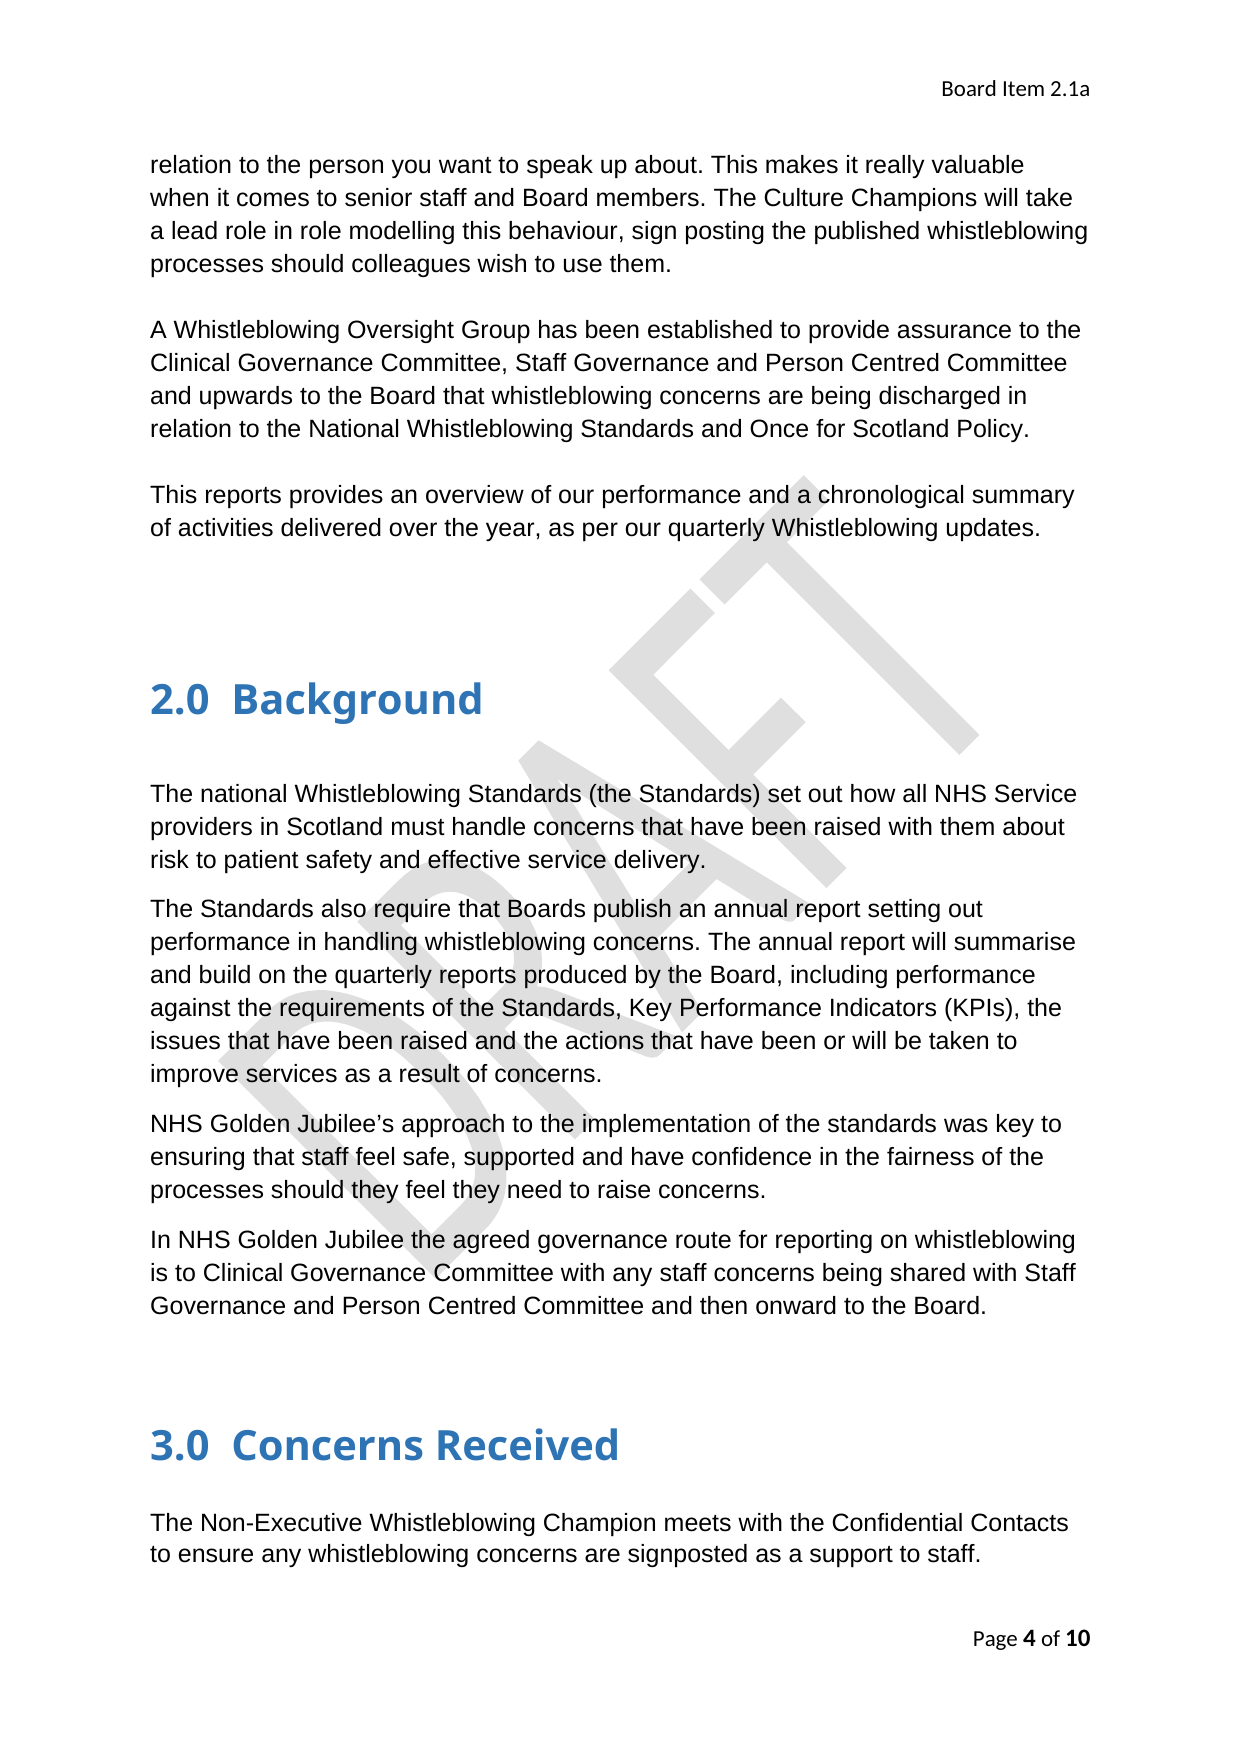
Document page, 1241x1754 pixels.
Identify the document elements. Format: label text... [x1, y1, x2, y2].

subtitle 3.0 Concerns Received [150, 1416, 1090, 1473]
text The national Whistleblowing Standards (the Standards) set out how all NHS Service providers in Scotland must handle concerns that have been raised with them about risk to patient safety and effective service delivery. [150, 778, 1090, 873]
text The Standards also require that Boards publish an annual report setting out performance in handling whistleblowing concerns. The annual report will summarise and build on the quarterly reports produced by the Board, including performance against the requirements of the Standards, Key Performance Indicators (KPIs), the issues that have been raised and the actions that have been or will be taken to improve services as a result of concerns. [150, 894, 1090, 1088]
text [150, 150, 1090, 278]
subtitle 2.0 Background [150, 669, 1090, 726]
text A Whistleblowing Oversight Group has been established to provide assurance to the Clinical Governance Committee, Staff Governance and Person Centred Committee and upwards to the Board that whistleblowing concerns are being discharged in relation to the National Whistleblowing Standards and Once for Scotland Policy. [150, 315, 1090, 443]
text This reports provides an overview of our performance and a chronological summary of activities delivered over the year, as per our quarterly Whistleblowing updates. [150, 480, 1090, 542]
text The Non-Executive Whistleblowing Champion meets with the Confidential Contacts to ensure any whistleblowing concerns are signposted as a support to staff. [150, 1508, 1090, 1568]
text In NHS Golden Jubilee the agreed governance route for reporting on whistleblowing is to Clinical Governance Committee with any staff concerns being shared with Staff Governance and Person Centred Committee and then onward to the Board. [150, 1225, 1090, 1319]
text NHS Golden Jubilee’s approach to the implementation of the standards was key to ensuring that staff feel safe, supported and have confidence in the fairness of the processes should they feel they need to raise concerns. [150, 1109, 1090, 1204]
